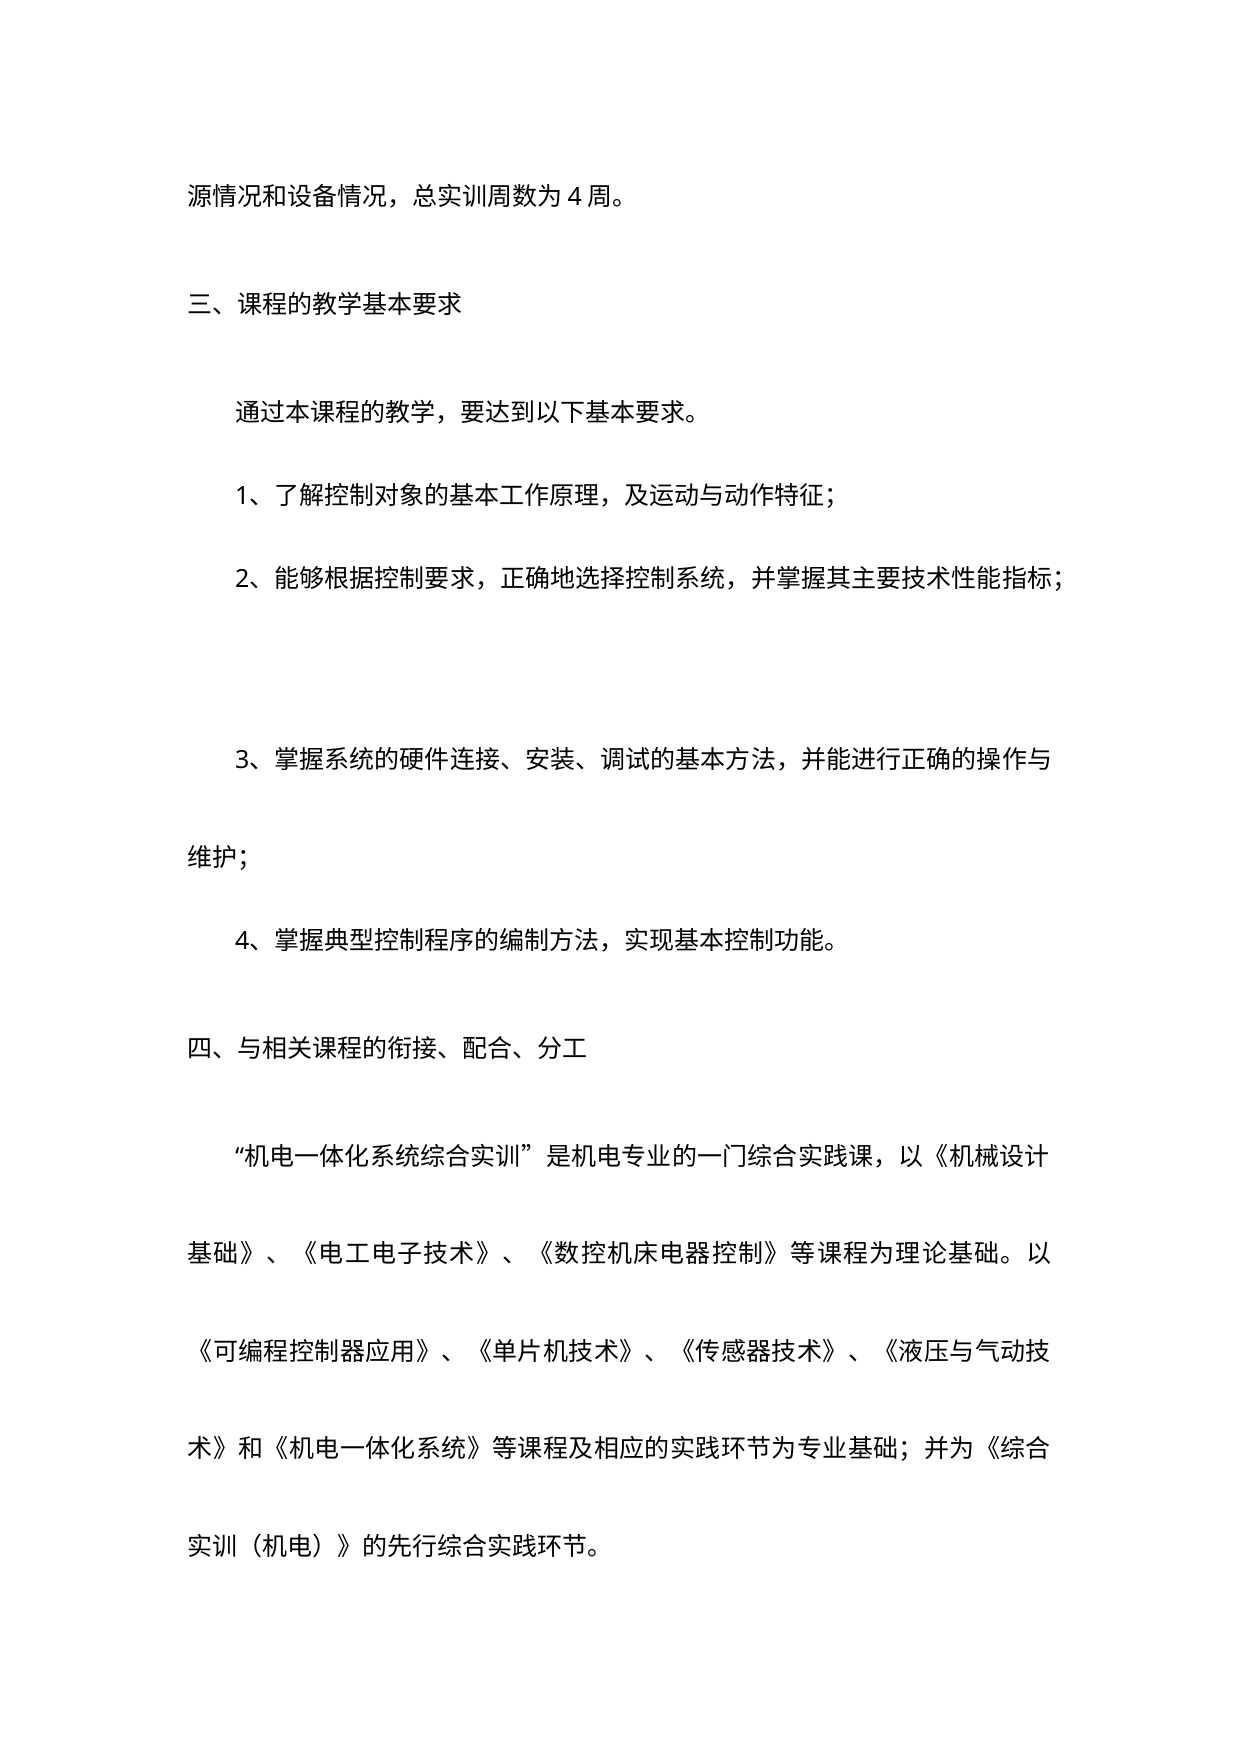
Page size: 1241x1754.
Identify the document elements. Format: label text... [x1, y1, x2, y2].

text 四、与相关课程的衔接、配合、分工 [187, 1014, 1053, 1079]
text 三、课程的教学基本要求 [187, 270, 1053, 335]
text 3、掌握系统的硬件连接、安装、调试的基本方法，并能进行正确的操作与维护； [187, 725, 1053, 888]
text 1、了解控制对象的基本工作原理，及运动与动作特征； [187, 461, 1053, 526]
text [187, 162, 1053, 227]
text 通过本课程的教学，要达到以下基本要求。 [187, 378, 1053, 443]
text “机电一体化系统综合实训”是机电专业的一门综合实践课，以《机械设计基础》、《电工电子技术》、《数控机床电器控制》等课程为理论基础。以《可编程控制器应用》、《单片机技术》、《传感器技术》、《液压与气动技术》和《机电一体化系统》等课程及相应的实践环节为专业基础；并为《综合实训（机电）》的先行综合实践环节。 [187, 1122, 1053, 1577]
text 2、能够根据控制要求，正确地选择控制系统，并掌握其主要技术性能指标； [187, 544, 1053, 707]
text 4、掌握典型控制程序的编制方法，实现基本控制功能。 [187, 906, 1053, 971]
